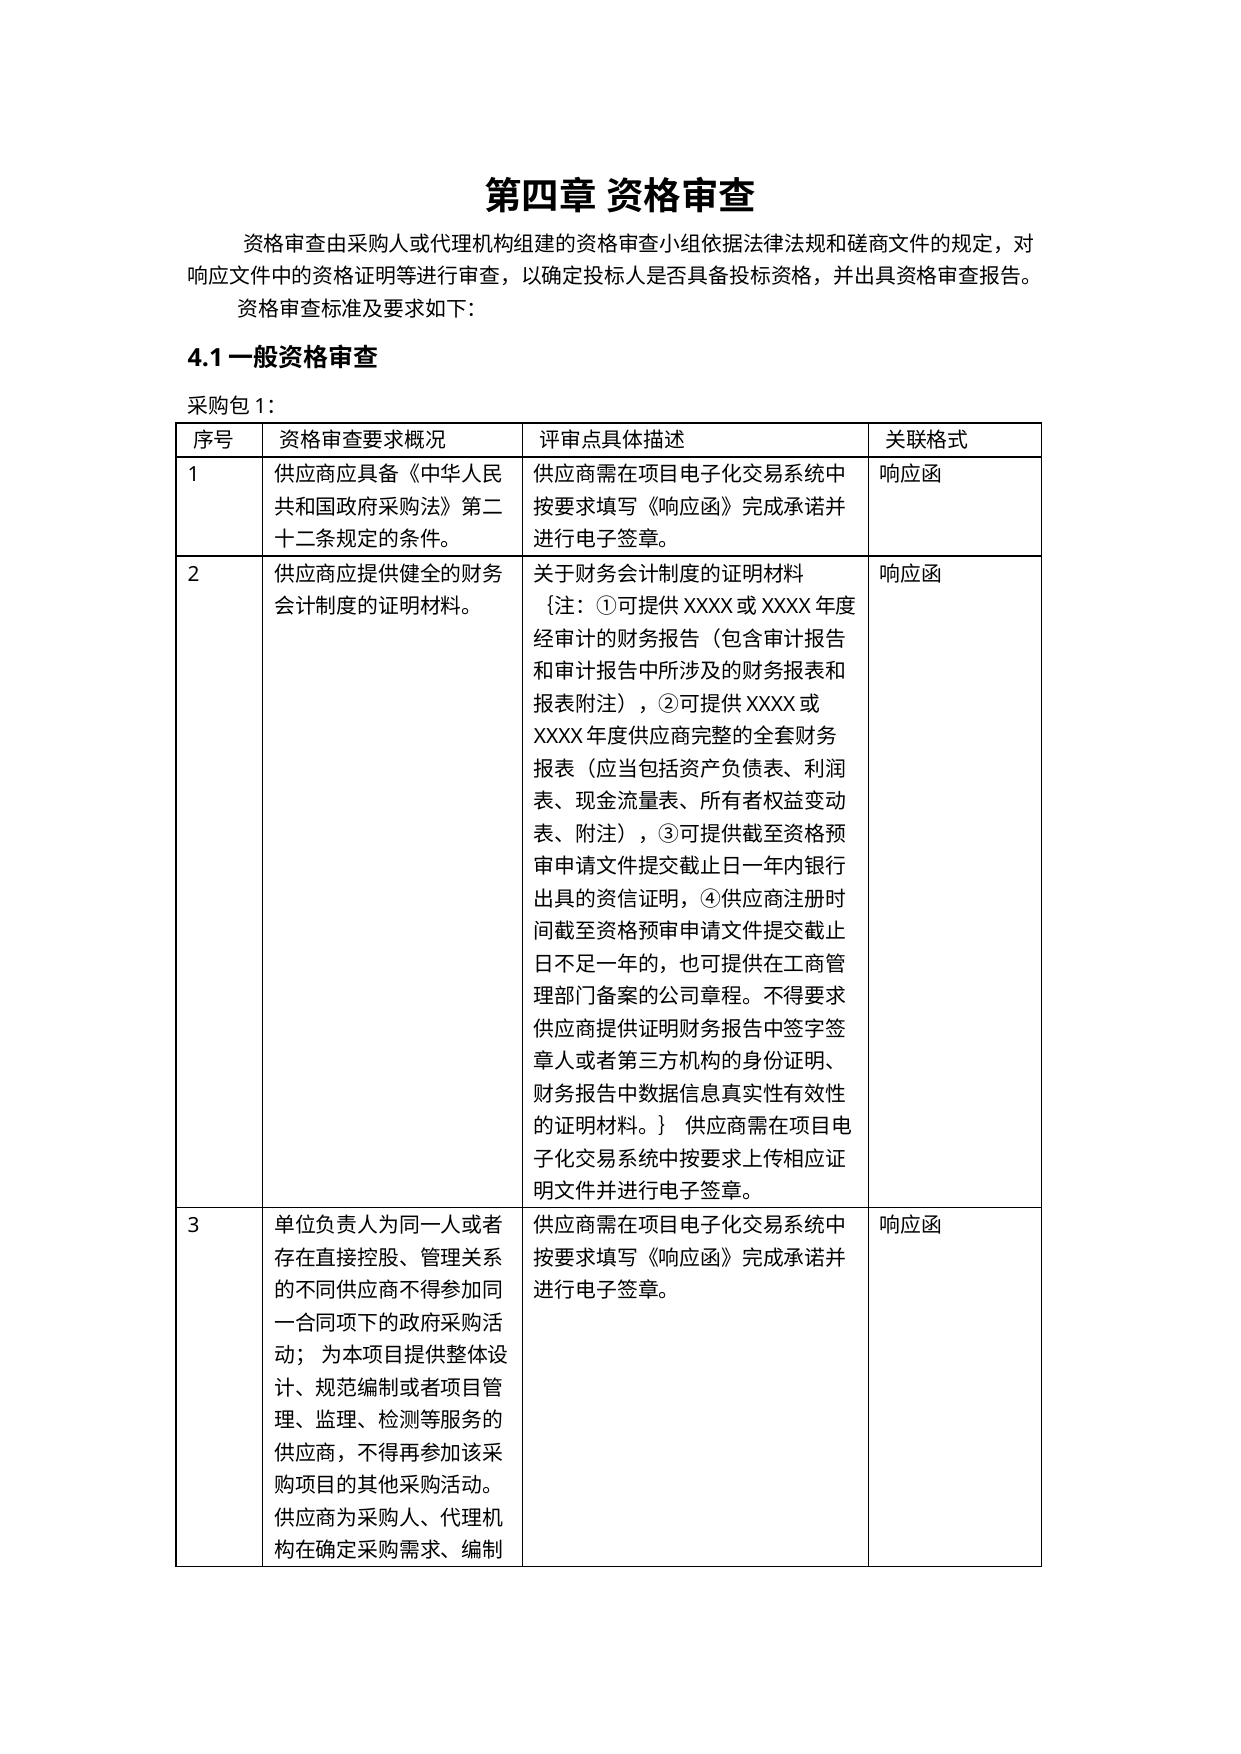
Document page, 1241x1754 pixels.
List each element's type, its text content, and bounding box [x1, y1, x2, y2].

table_cell 2 [177, 557, 262, 1207]
table_cell 响应函 [869, 458, 1041, 555]
table_cell 响应函 [869, 557, 1041, 1207]
text 第四章 资格审查 [187, 162, 1053, 227]
table_cell 供应商应具备《中华人民共和国政府采购法》第二十二条规定的条件。 [263, 458, 522, 555]
text 4.1一般资格审查 [187, 324, 1053, 389]
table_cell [523, 1208, 868, 1566]
table_cell 1 [177, 458, 262, 555]
text 资格审查由采购人或代理机构组建的资格审查小组依据法律法规和磋商文件的规定，对响应文件中的资格证明等进行审查，以确定投标人是否具备投标资格，并出具资格审查报告。 [187, 227, 1053, 292]
text 资格审查标准及要求如下： [187, 292, 1053, 324]
table_cell 3 [177, 1208, 262, 1566]
table_cell 供应商需在项目电子化交易系统中按要求填写《响应函》完成承诺并进行电子签章。 [523, 458, 868, 555]
table_header 序号 [177, 424, 262, 456]
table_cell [263, 1208, 522, 1566]
text 采购包1： [187, 389, 1053, 422]
table_cell 响应函 [869, 1208, 1041, 1566]
table_header 关联格式 [869, 424, 1041, 456]
table_cell 关于财务会计制度的证明材料｛注：①可提供XXXX或XXXX年度经审计的财务报告（包含审计报告和审计报告中所涉及的财务报表和报表附注），②可提供XXXX或XXXX年度供应商完整的全套财务报表（应当包括资产负债表、利润表、现金流量表、所有者权益变动表、附注），③可提供截至资格预审申请文件提交截止日一年内银行出具的资信证明，④供应商注册时间截至资格预审申请文件提交截止日不足一年的，也可提供在工商管理部门备案的公司章程。不得要求供应商提供证明财务报告中签字签章人或者第三方机构的身份证明、财务报告中数据信息真实性有效性的证明材料。｝ 供应商需在项目电子化交易系统中按要求上传相应证明文件并进行电子签章。 [523, 557, 868, 1207]
table_header 评审点具体描述 [523, 424, 868, 456]
table_cell 供应商应提供健全的财务会计制度的证明材料。 [263, 557, 522, 1207]
table_header 资格审查要求概况 [263, 424, 522, 456]
